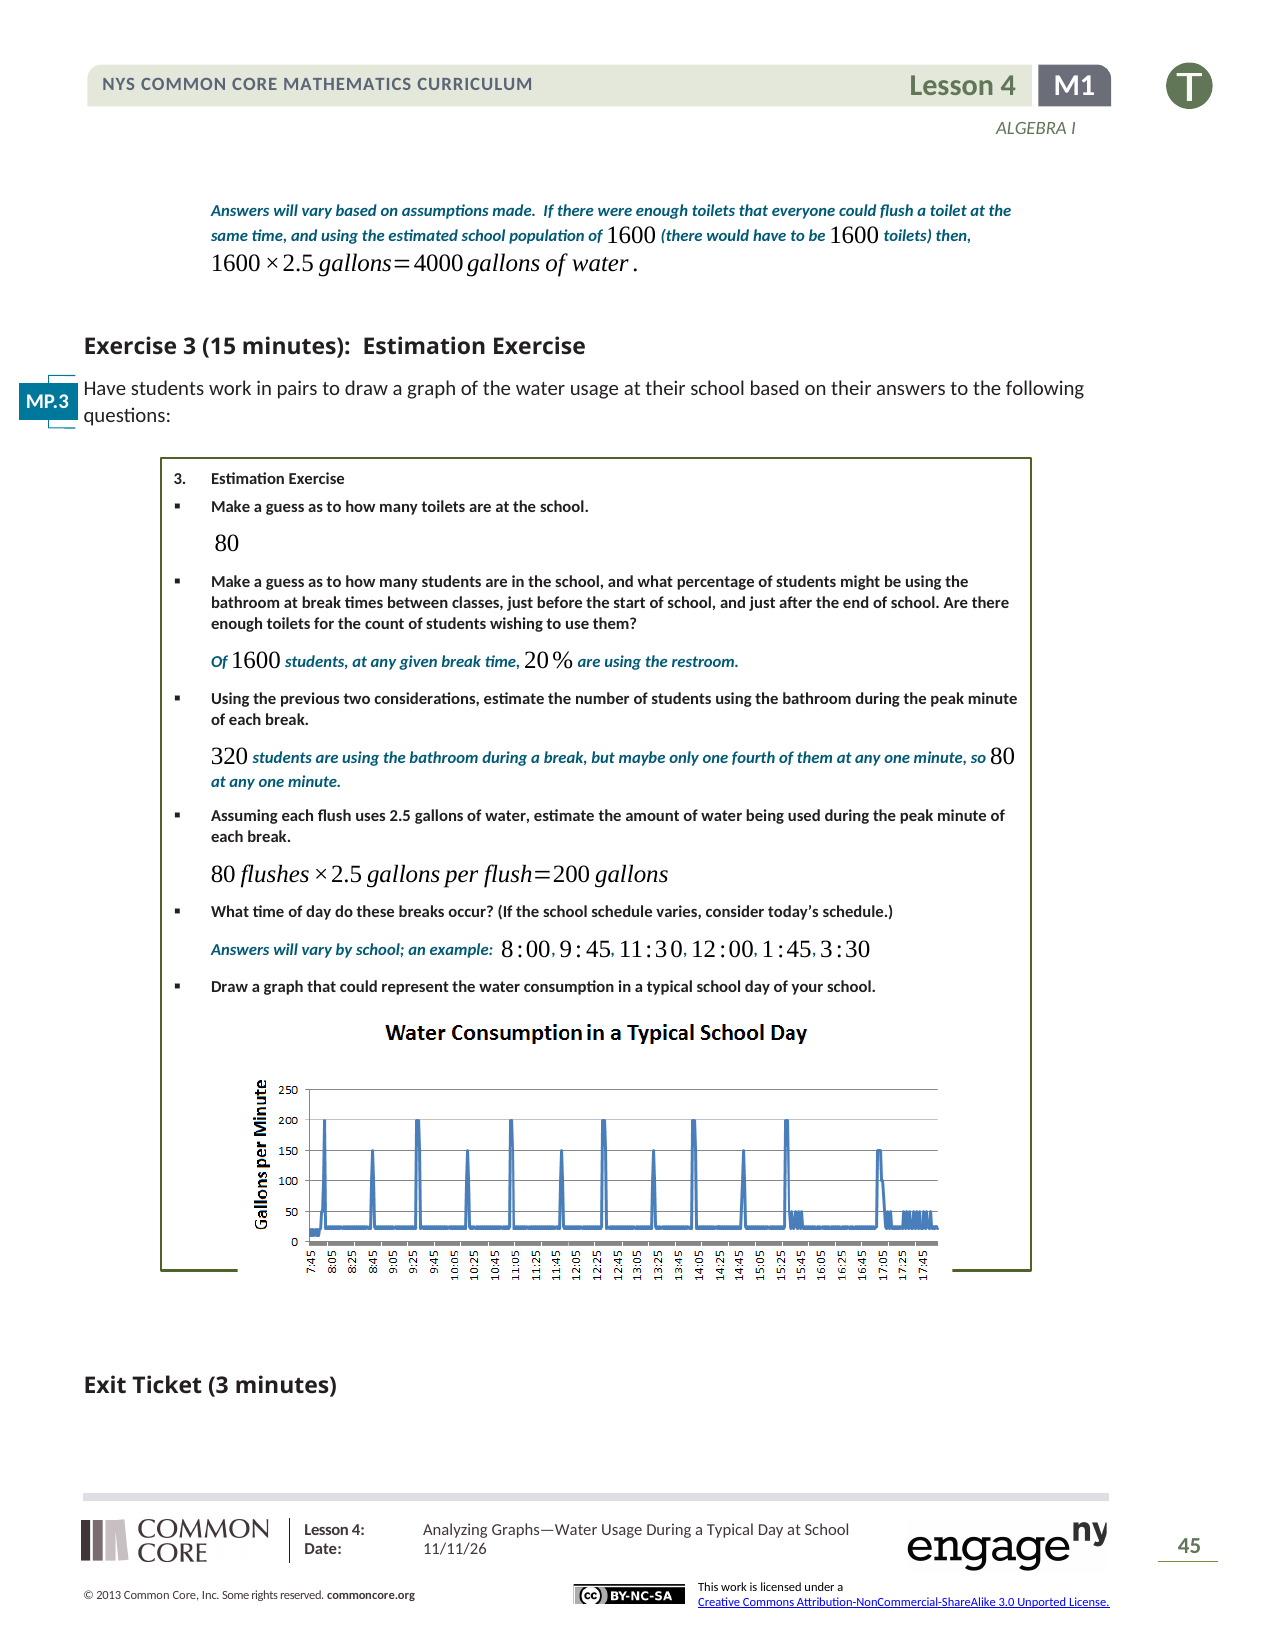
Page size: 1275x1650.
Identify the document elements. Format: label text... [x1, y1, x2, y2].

list What time of day do these breaks occur? (If the school schedule varies, consider today’s schedule.) [173, 902, 1018, 922]
list Assuming each flush uses 2.5 gallons of water, estimate the amount of water being used during the peak minute of each break. [173, 806, 1018, 847]
text students are using the bathroom during a break, but maybe only one fourth of them at any one minute, so at any one minute. [211, 743, 1018, 792]
list Make a guess as to how many students are in the school, and what percentage of students might be using the bathroom at break times between classes, just before the start of school, and just after the end of school. Are there enough toilets for the count of students wishing to use them? [173, 571, 1018, 634]
text Of students, at any given break time, are using the restroom. [173, 647, 1018, 675]
text Exit Ticket (3 minutes) [83, 1369, 1108, 1400]
list Estimation Exercise [173, 469, 1108, 489]
list Using the previous two considerations, estimate the number of students using the bathroom during the peak minute of each break. [173, 688, 1018, 730]
text Answers will vary based on assumptions made. If there were enough toilets that everyone could flush a toilet at the same time, and using the estimated school population of (there would have to be toilets) then, [211, 200, 1018, 277]
picture [81, 1517, 269, 1562]
picture [236, 1011, 952, 1281]
text Answers will vary by school; an example: , , , , , [211, 935, 1018, 963]
list Make a guess as to how many toilets are at the school. [173, 496, 1018, 516]
picture [572, 1584, 685, 1604]
list Draw a graph that could represent the water consumption in a typical school day of your school. [173, 976, 1018, 997]
picture [906, 1518, 1107, 1573]
text Exercise 3 (15 minutes): Estimation Exercise [83, 330, 1108, 361]
list Have students work in pairs to draw a graph of the water usage at their school based on their answers to the following questions: [83, 375, 1108, 427]
